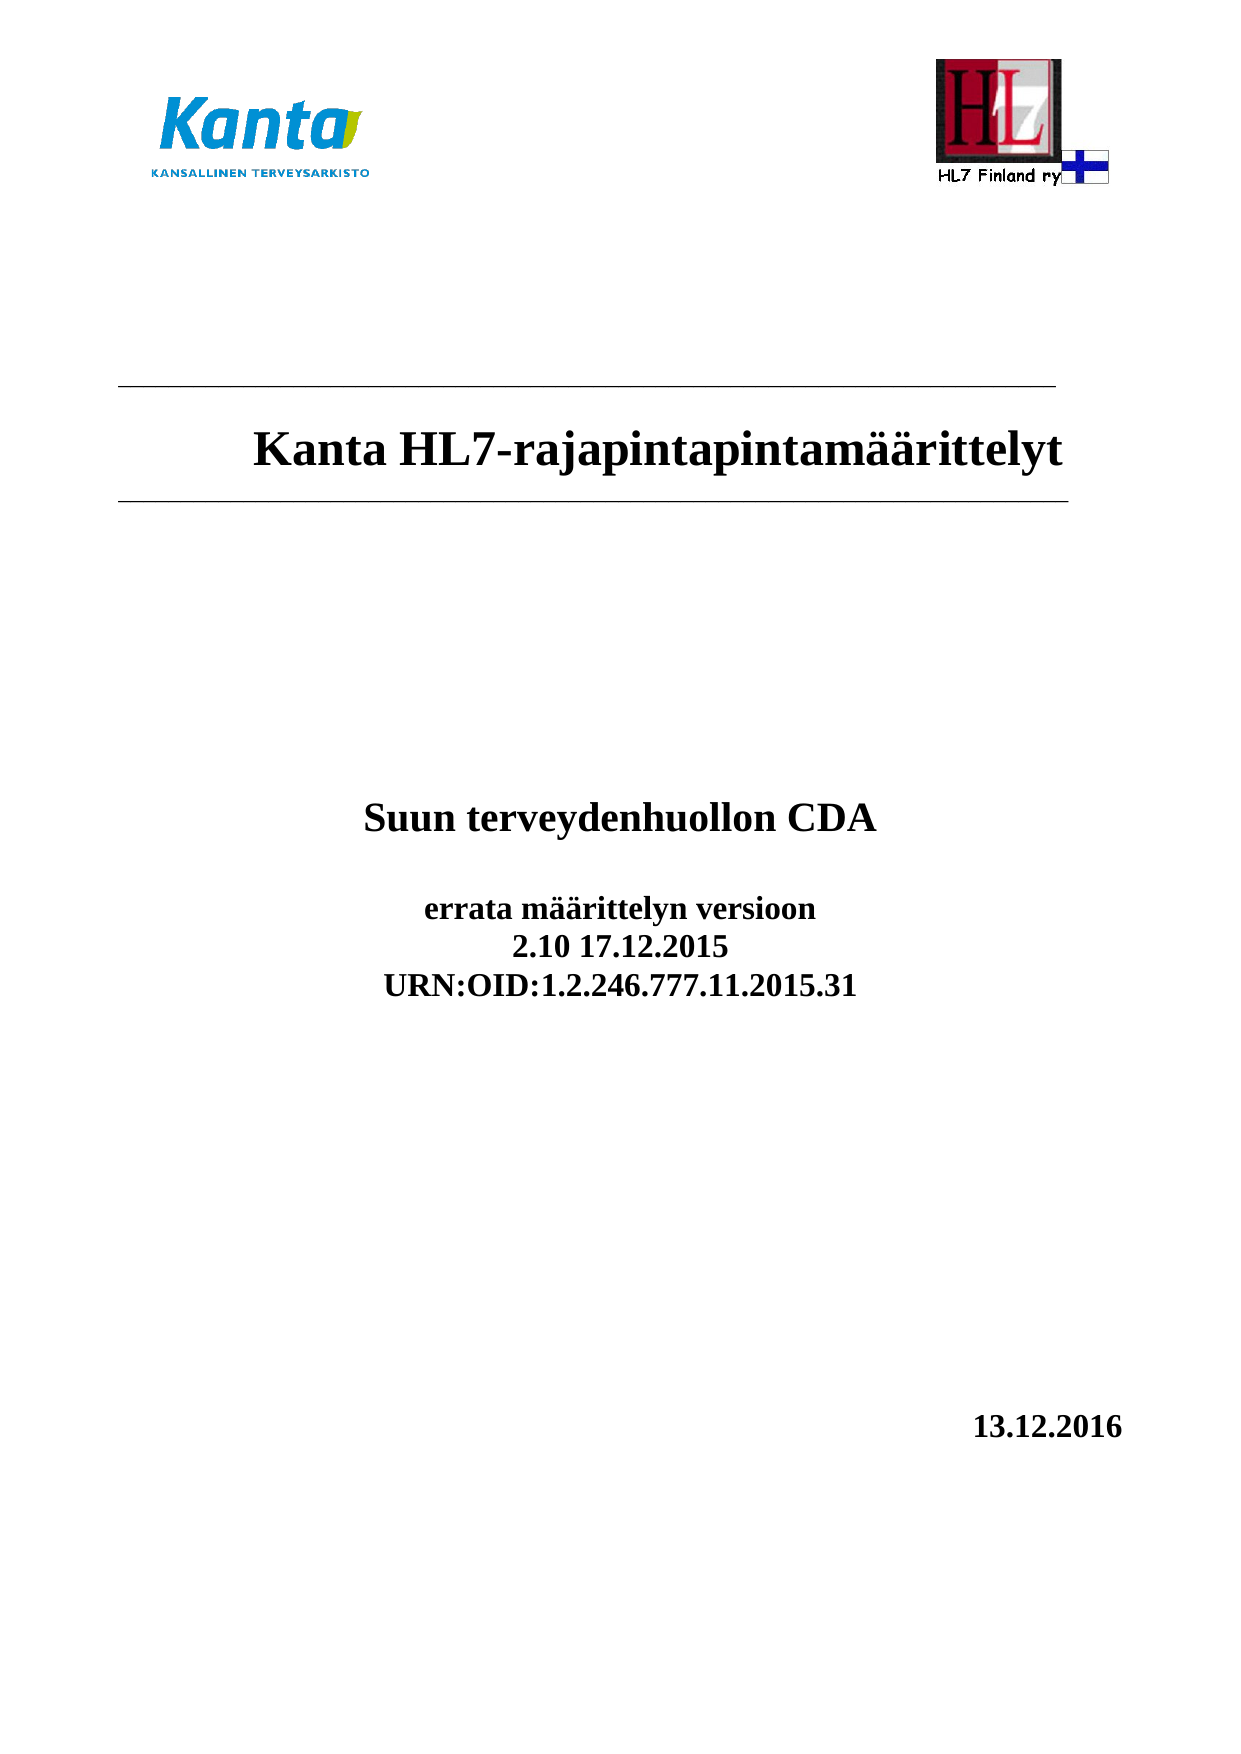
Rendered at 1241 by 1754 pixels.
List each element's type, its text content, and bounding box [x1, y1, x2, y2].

picture [151, 97, 369, 177]
text ___________________________________________________________________________ [118, 361, 1122, 390]
text 2.10 17.12.2015 [118, 927, 1122, 965]
picture [178, 97, 194, 116]
text errata määrittelyn versioon [118, 888, 1122, 927]
text ____________________________________________________________________________ [118, 476, 1122, 505]
text Kanta HL7-rajapintapintamäärittelyt [118, 419, 1063, 476]
text URN:OID:1.2.246.777.11.2015.31 [118, 965, 1122, 1003]
text 13.12.2016 [118, 1406, 1122, 1444]
text Suun terveydenhuollon CDA [118, 792, 1122, 840]
picture [930, 59, 1111, 189]
